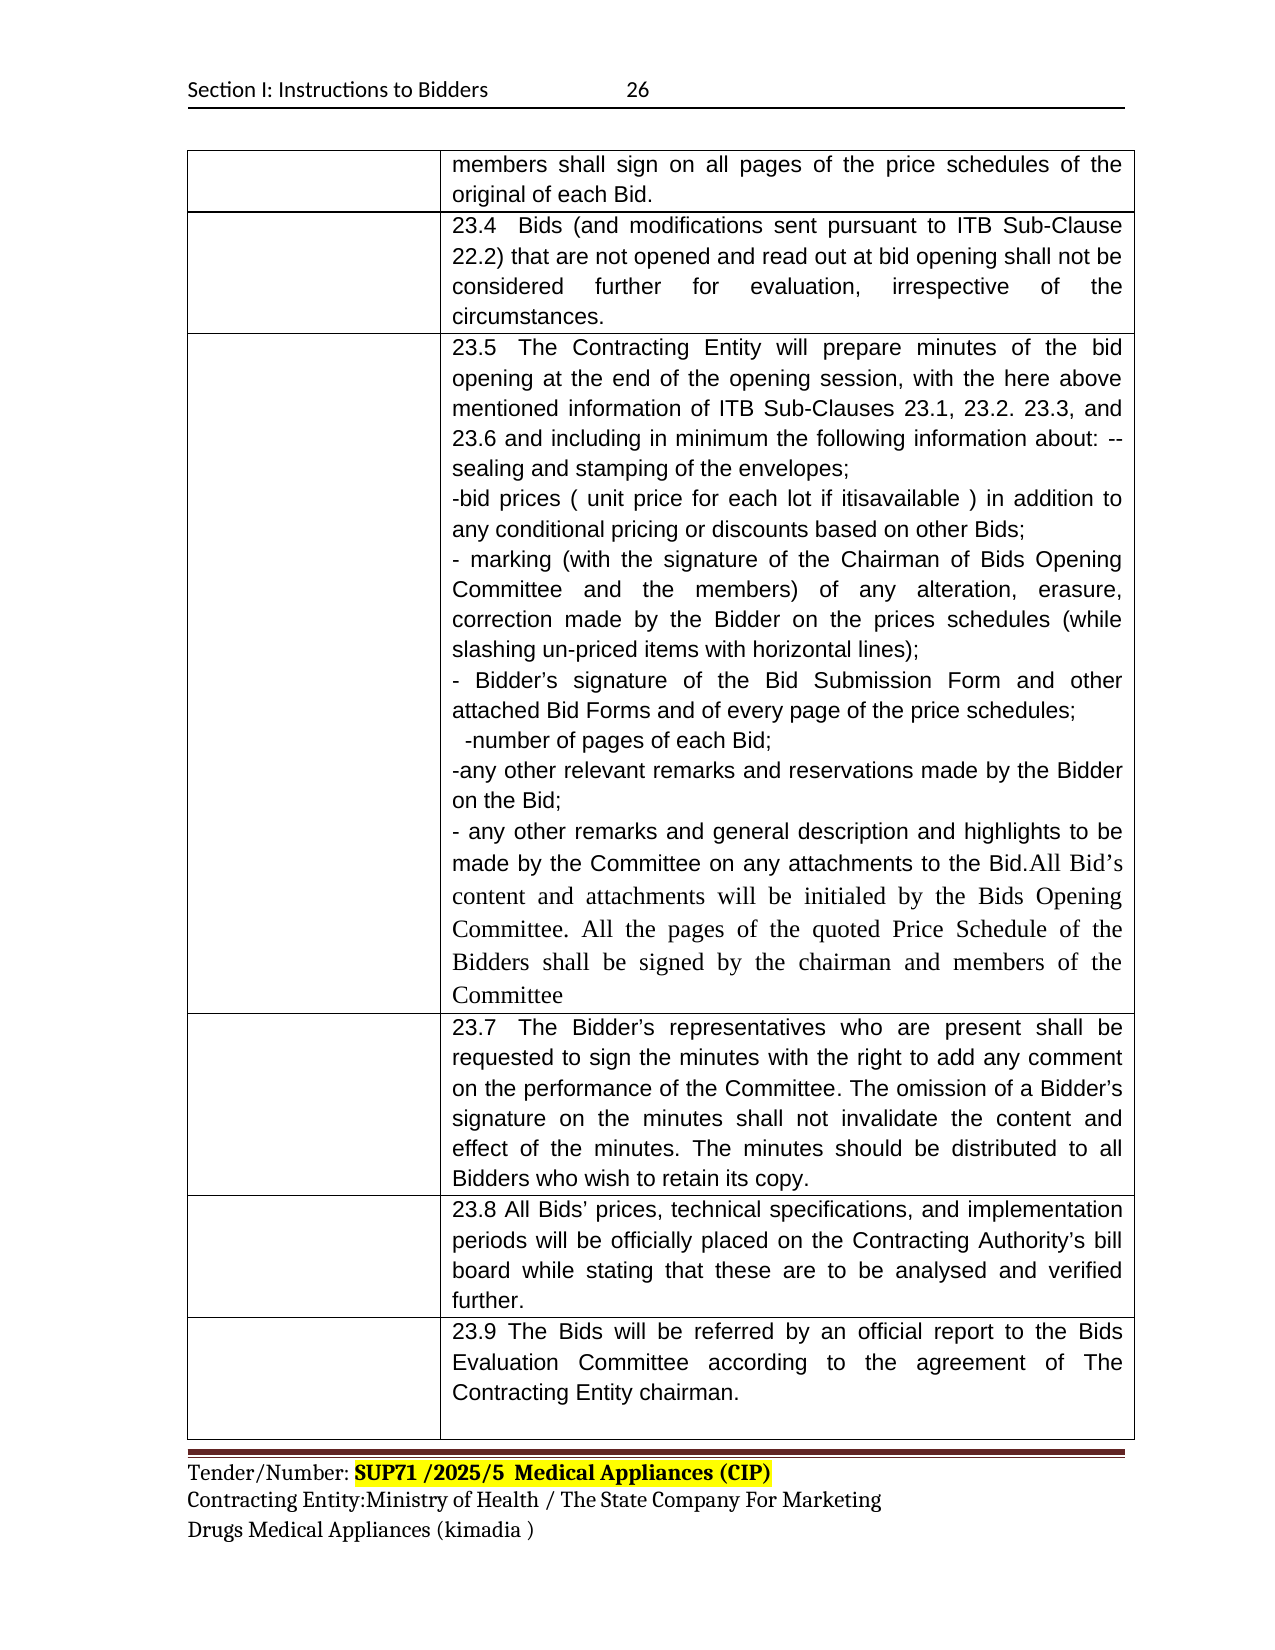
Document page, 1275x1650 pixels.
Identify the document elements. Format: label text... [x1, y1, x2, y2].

table_cell [188, 151, 440, 211]
table_cell [188, 1318, 440, 1439]
table_cell [188, 1196, 440, 1317]
table_cell 23.8 All Bids’ prices, technical specifications, and implementation periods will be officially placed on the Contracting Authority’s bill board while stating that these are to be analysed and verified further. [441, 1196, 1134, 1317]
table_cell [441, 151, 1134, 211]
table_cell [188, 1014, 440, 1195]
table_cell 23.4 Bids (and modifications sent pursuant to ITB Sub-Clause 22.2) that are not opened and read out at bid opening shall not be considered further for evaluation, irrespective of the circumstances. [441, 213, 1134, 333]
table_cell [188, 334, 440, 1013]
table_cell [188, 213, 440, 333]
table_cell 23.7 The Bidder’s representatives who are present shall be requested to sign the minutes with the right to add any comment on the performance of the Committee. The omission of a Bidder’s signature on the minutes shall not invalidate the content and effect of the minutes. The minutes should be distributed to all Bidders who wish to retain its copy. [441, 1014, 1134, 1195]
table_cell 23.5 The Contracting Entity will prepare minutes of the bid opening at the end of the opening session, with the here above mentioned information of ITB Sub-Clauses 23.1, 23.2. 23.3, and 23.6 and including in minimum the following information about: --sealing and stamping of the envelopes; -bid prices ( unit price for each lot if itisavailable ) in addition to any conditional pricing or discounts based on other Bids; - marking (with the signature of the Chairman of Bids Opening Committee and the members) of any alteration, erasure, correction made by the Bidder on the prices schedules (while slashing un-priced items with horizontal lines); - Bidder’s signature of the Bid Submission Form and other attached Bid Forms and of every page of the price schedules; -number of pages of each Bid; -any other relevant remarks and reservations made by the Bidder on the Bid; - any other remarks and general description and highlights to be made by the Committee on any attachments to the Bid.All Bid’s content and attachments will be initialed by the Bids Opening Committee. All the pages of the quoted Price Schedule of the Bidders shall be signed by the chairman and members of the Committee [441, 334, 1134, 1013]
table_cell 23.9 The Bids will be referred by an official report to the Bids Evaluation Committee according to the agreement of The Contracting Entity chairman. [441, 1318, 1134, 1439]
